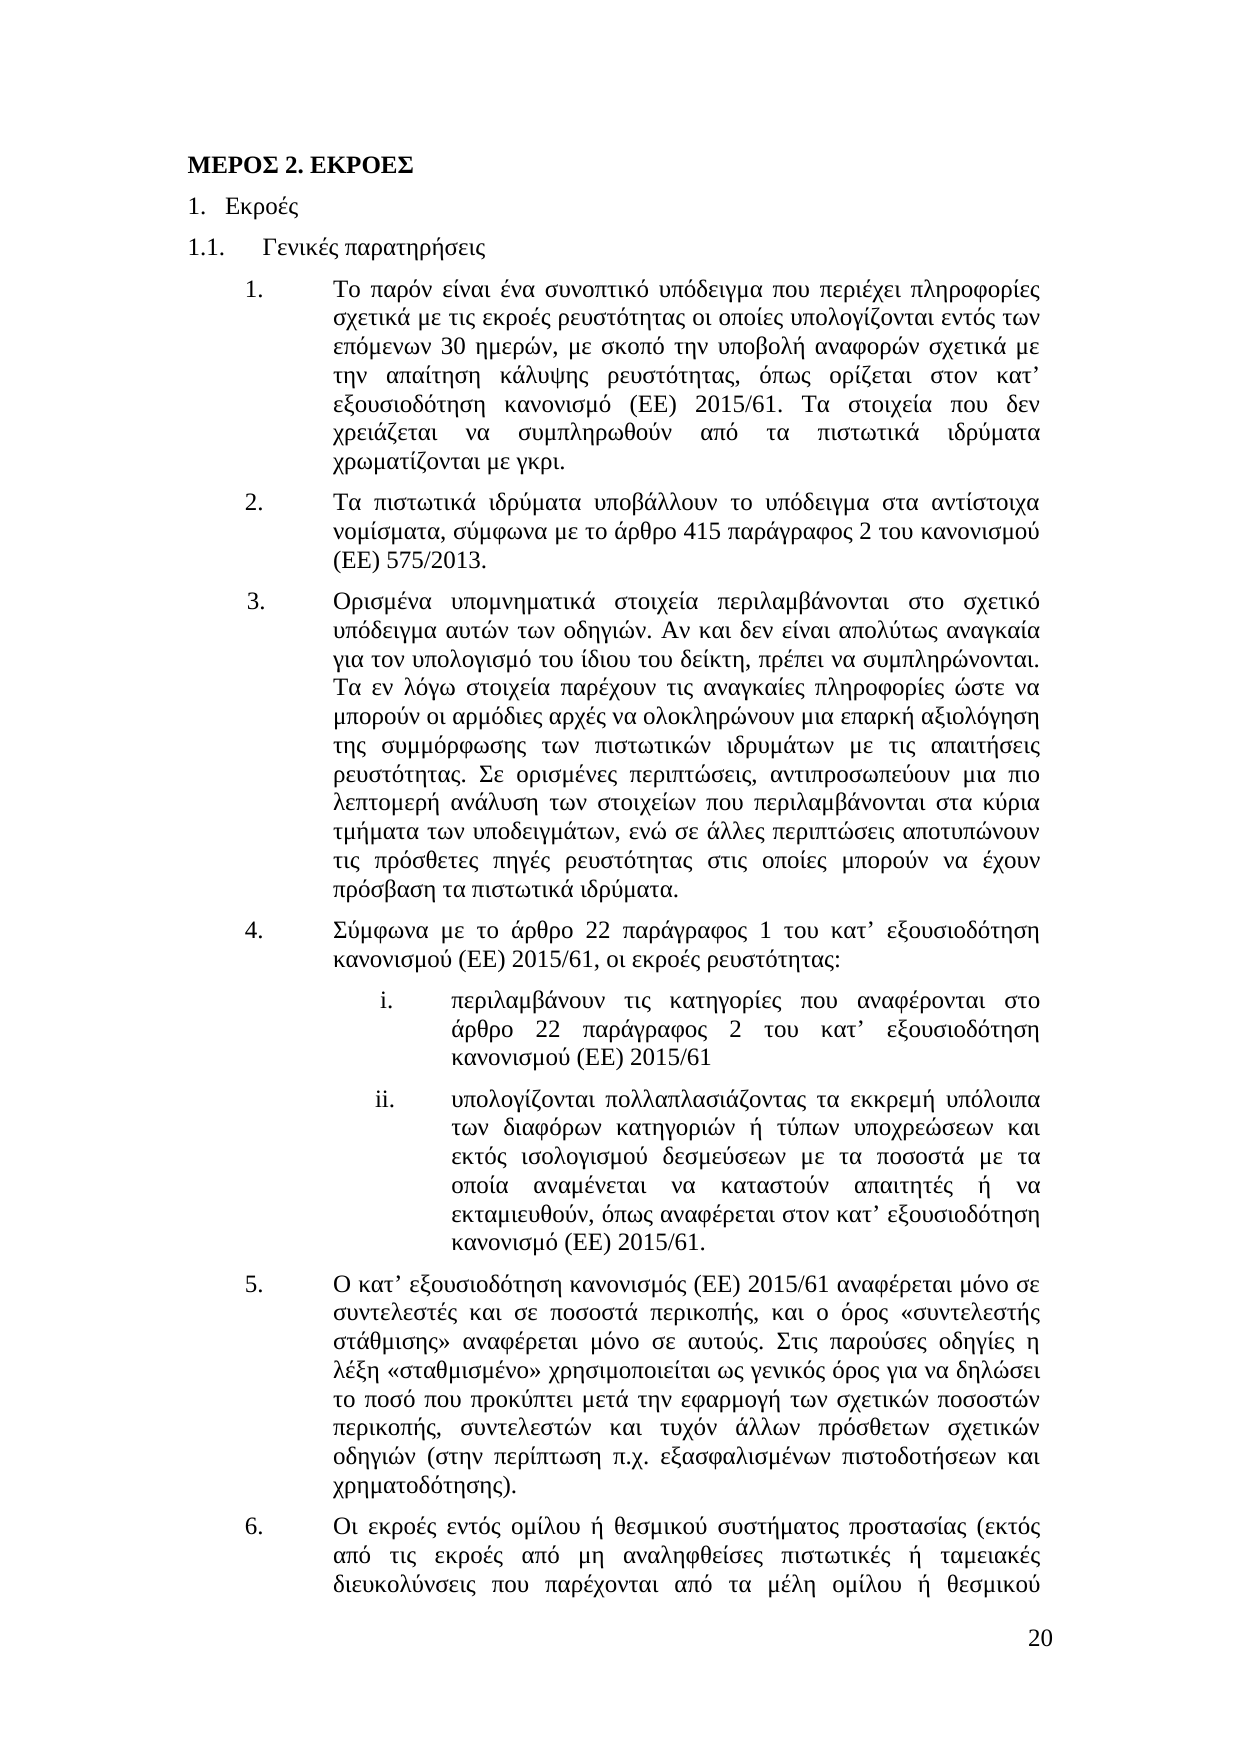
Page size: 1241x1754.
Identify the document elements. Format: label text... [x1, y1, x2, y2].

text 4. Σύμφωνα με το άρθρο 22 παράγραφος 1 του κατ’ εξουσιοδότηση κανονισμού (ΕΕ) 2015/61, οι εκροές ρευστότητας: [244, 915, 1041, 972]
text i. περιλαμβάνουν τις κατηγορίες που αναφέρονται στο άρθρο 22 παράγραφος 2 του κατ’ εξουσιοδότηση κανονισμού (ΕΕ) 2015/61 [380, 985, 1041, 1071]
text 2. Τα πιστωτικά ιδρύματα υποβάλλουν το υπόδειγμα στα αντίστοιχα νομίσματα, σύμφωνα με το άρθρο 415 παράγραφος 2 του κανονισμού (ΕΕ) 575/2013. [244, 487, 1040, 574]
list 1. Εκροές [187, 191, 1053, 220]
text 1. Το παρόν είναι ένα συνοπτικό υπόδειγμα που περιέχει πληροφορίες σχετικά με τις εκροές ρευστότητας οι οποίες υπολογίζονται εντός των επόμενων 30 ημερών, με σκοπό την υποβολή αναφορών σχετικά με την απαίτηση κάλυψης ρευστότητας, όπως ορίζεται στον κατ’ εξουσιοδότηση κανονισμό (ΕΕ) 2015/61. Τα στοιχεία που δεν χρειάζεται να συμπληρωθούν από τα πιστωτικά ιδρύματα χρωματίζονται με γκρι. [244, 274, 1041, 475]
text 5. Ο κατ’ εξουσιοδότηση κανονισμός (ΕΕ) 2015/61 αναφέρεται μόνο σε συντελεστές και σε ποσοστά περικοπής, και ο όρος «συντελεστής στάθμισης» αναφέρεται μόνο σε αυτούς. Στις παρούσες οδηγίες η λέξη «σταθμισμένο» χρησιμοποιείται ως γενικός όρος για να δηλώσει το ποσό που προκύπτει μετά την εφαρμογή των σχετικών ποσοστών περικοπής, συντελεστών και τυχόν άλλων πρόσθετων σχετικών οδηγιών (στην περίπτωση π.χ. εξασφαλισμένων πιστοδοτήσεων και χρηματοδότησης). [244, 1269, 1041, 1499]
text 3. Ορισμένα υπομνηματικά στοιχεία περιλαμβάνονται στο σχετικό υπόδειγμα αυτών των οδηγιών. Αν και δεν είναι απολύτως αναγκαία για τον υπολογισμό του ίδιου του δείκτη, πρέπει να συμπληρώνονται. Τα εν λόγω στοιχεία παρέχουν τις αναγκαίες πληροφορίες ώστε να μπορούν οι αρμόδιες αρχές να ολοκληρώνουν μια επαρκή αξιολόγηση της συμμόρφωσης των πιστωτικών ιδρυμάτων με τις απαιτήσεις ρευστότητας. Σε ορισμένες περιπτώσεις, αντιπροσωπεύουν μια πιο λεπτομερή ανάλυση των στοιχείων που περιλαμβάνονται στα κύρια τμήματα των υποδειγμάτων, ενώ σε άλλες περιπτώσεις αποτυπώνουν τις πρόσθετες πηγές ρευστότητας στις οποίες μπορούν να έχουν πρόσβαση τα πιστωτικά ιδρύματα. [247, 586, 1041, 902]
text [244, 1511, 1041, 1597]
list 1.1. Γενικές παρατηρήσεις [187, 232, 1053, 261]
text ΜΕΡΟΣ 2. ΕΚΡΟΕΣ [187, 150, 846, 179]
text ii. υπολογίζονται πολλαπλασιάζοντας τα εκκρεμή υπόλοιπα των διαφόρων κατηγοριών ή τύπων υποχρεώσεων και εκτός ισολογισμού δεσμεύσεων με τα ποσοστά με τα οποία αναμένεται να καταστούν απαιτητές ή να εκταμιευθούν, όπως αναφέρεται στον κατ’ εξουσιοδότηση κανονισμό (ΕΕ) 2015/61. [375, 1084, 1041, 1256]
